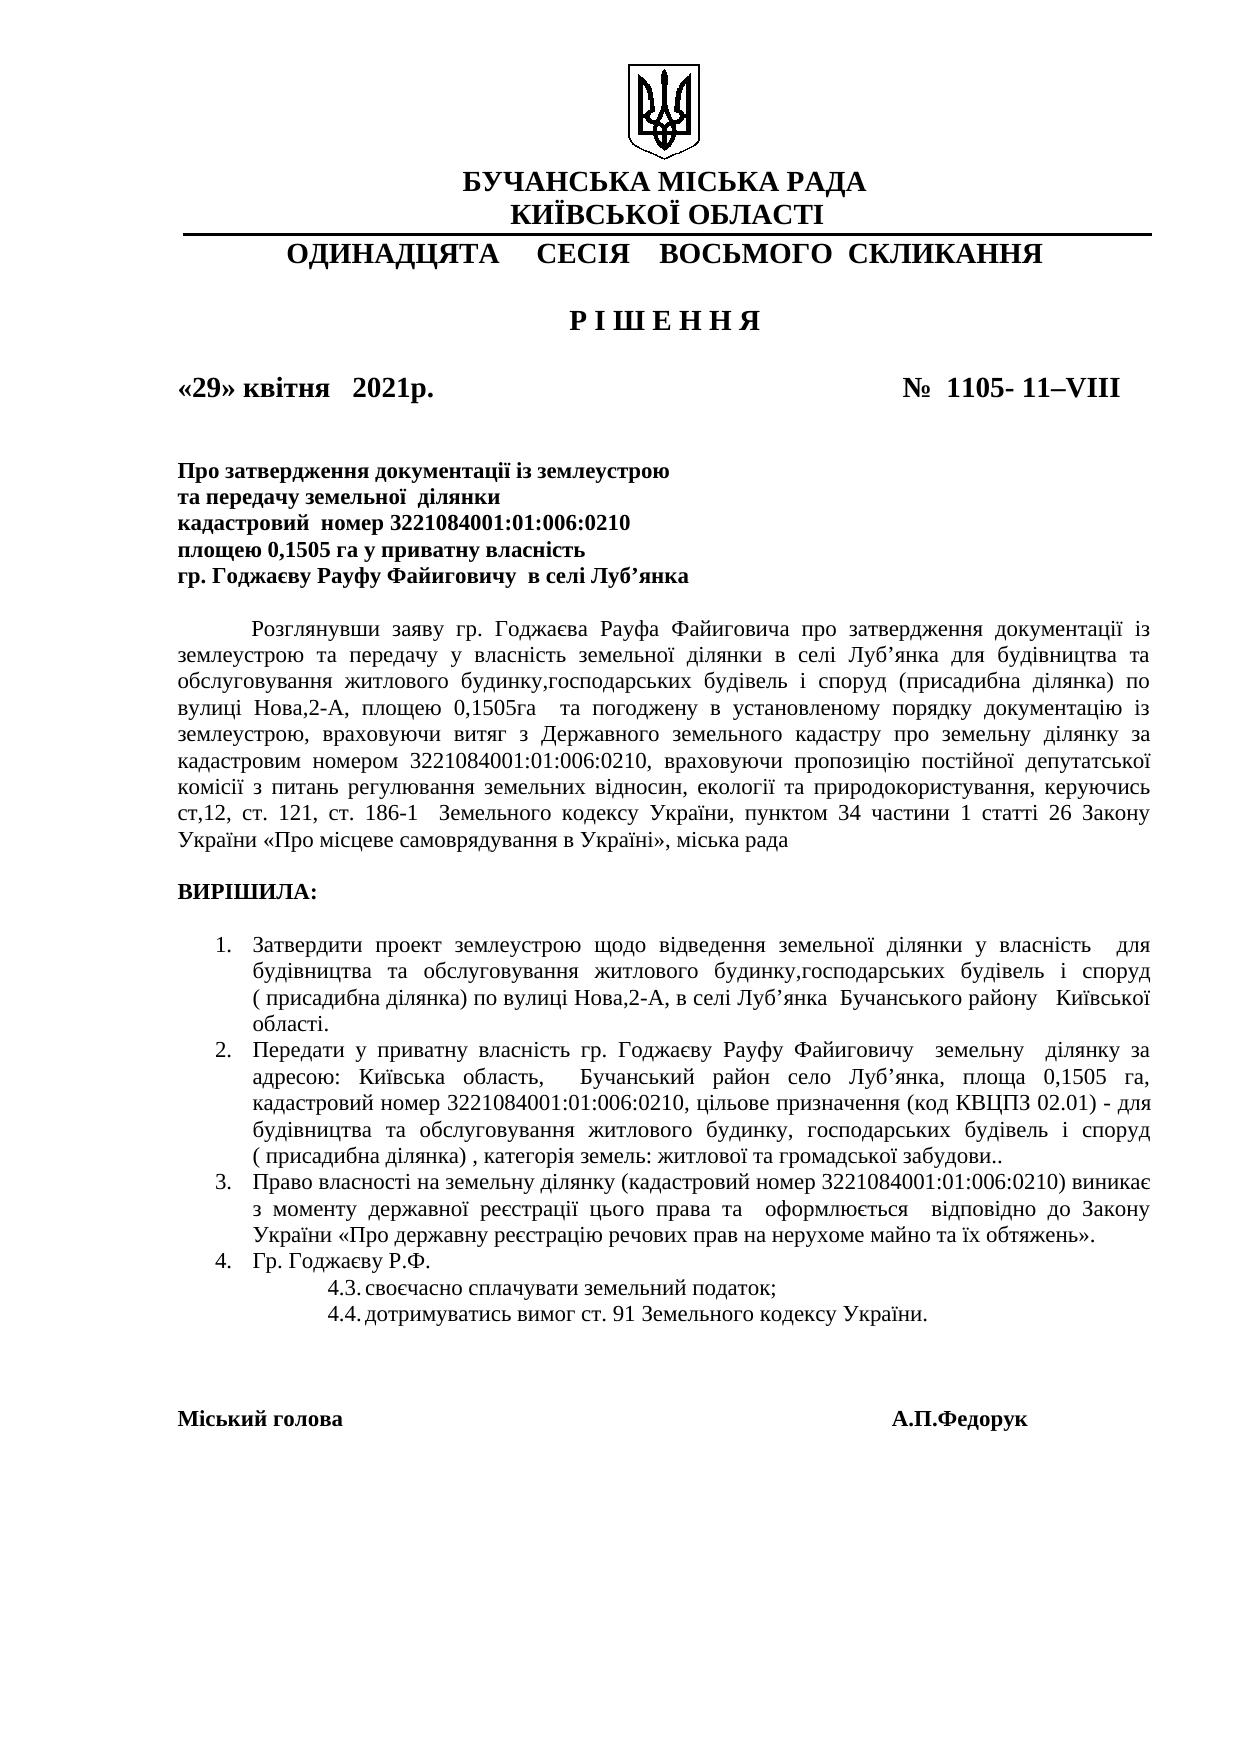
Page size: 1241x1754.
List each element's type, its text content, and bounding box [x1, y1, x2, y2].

list Гр. Годжаєву Р.Ф. [215, 1247, 1152, 1274]
list дотримуватись вимог ст. 91 Земельного кодексу України. [327, 1300, 1152, 1326]
text Розглянувши заяву гр. Годжаєва Рауфа Файиговича про затвердження документації із землеустрою та передачу у власність земельної ділянки в селі Луб’янка для будівництва та обслуговування житлового будинку,господарських будівель і споруд (присадибна ділянка) по вулиці Нова,2-А, площею 0,1505га та погоджену в установленому порядку документацію із землеустрою, враховуючи витяг з Державного земельного кадастру про земельну ділянку за кадастровим номером 3221084001:01:006:0210, враховуючи пропозицію постійної депутатської комісії з питань регулювання земельних відносин, екології та природокористування, керуючись ст,12, ст. 121, ст. 186-1 Земельного кодексу України, пунктом 34 частини 1 статті 26 Закону України «Про місцеве самоврядування в Україні», міська рада [177, 615, 1152, 852]
text ОДИНАДЦЯТА СЕСІЯ ВОСЬМОГО СКЛИКАННЯ [177, 236, 1152, 269]
text «29» квітня 2021р. № 1105- 11–VІІІ [177, 370, 1152, 404]
list Передати у приватну власність гр. Годжаєву Рауфу Файиговичу земельну ділянку за адресою: Київська область, Бучанський район село Луб’янка, площа 0,1505 га, кадастровий номер 3221084001:01:006:0210, цільове призначення (код КВЦПЗ 02.01) - для будівництва та обслуговування житлового будинку, господарських будівель і споруд ( присадибна ділянка) , категорія земель: житлової та громадської забудови.. [215, 1037, 1152, 1168]
text БУЧАНСЬКА МІСЬКА РАДА [177, 164, 1152, 197]
text гр. Годжаєву Рауфу Файиговичу в селі Луб’янка [177, 562, 1152, 588]
list Право власності на земельну ділянку (кадастровий номер 3221084001:01:006:0210) виникає з моменту державної реєстрації цього права та оформлюється відповідно до Закону України «Про державну реєстрацію речових прав на нерухоме майно та їх обтяжень». [215, 1168, 1152, 1247]
text кадастровий номер 3221084001:01:006:0210 [177, 509, 1152, 536]
text площею 0,1505 га у приватну власність [177, 536, 1152, 562]
text Про затвердження документації із землеустрою [177, 457, 1152, 483]
list своєчасно сплачувати земельний податок; [327, 1274, 1152, 1300]
text Міський голова А.П.Федорук [177, 1406, 1152, 1432]
text та передачу земельної ділянки [177, 483, 1152, 509]
text ВИРІШИЛА: [177, 878, 1152, 905]
list Затвердити проект землеустрою щодо відведення земельної ділянки у власність для будівництва та обслуговування житлового будинку,господарських будівель і споруд ( присадибна ділянка) по вулиці Нова,2-А, в селі Луб’янка Бучанського району Київської області. [215, 931, 1152, 1037]
text КИЇВСЬКОЇ ОБЛАСТІ [183, 197, 1152, 233]
text Р І Ш Е Н Н Я [177, 303, 1152, 337]
